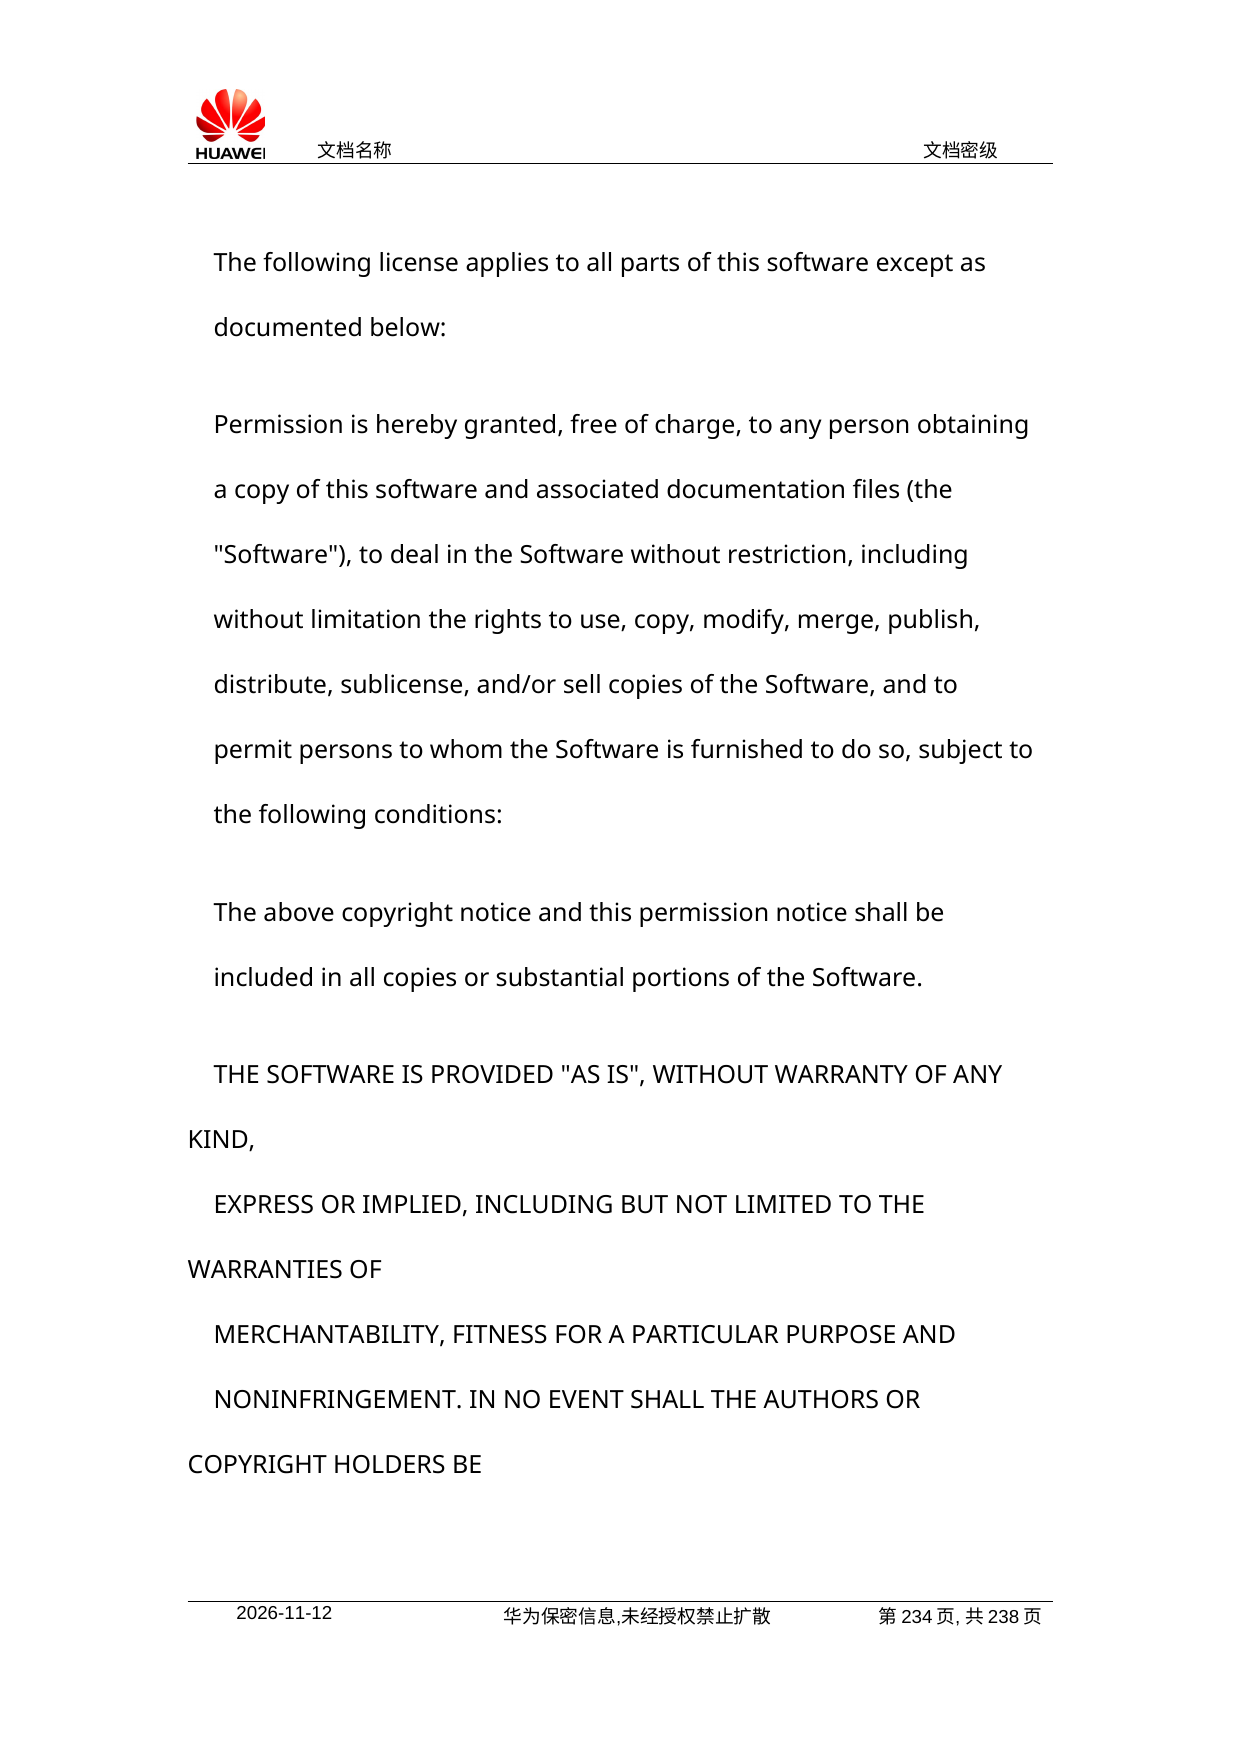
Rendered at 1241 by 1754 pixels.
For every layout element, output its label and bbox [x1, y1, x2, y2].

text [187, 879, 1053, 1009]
picture [196, 89, 265, 159]
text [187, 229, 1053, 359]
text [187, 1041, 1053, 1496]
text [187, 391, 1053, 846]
